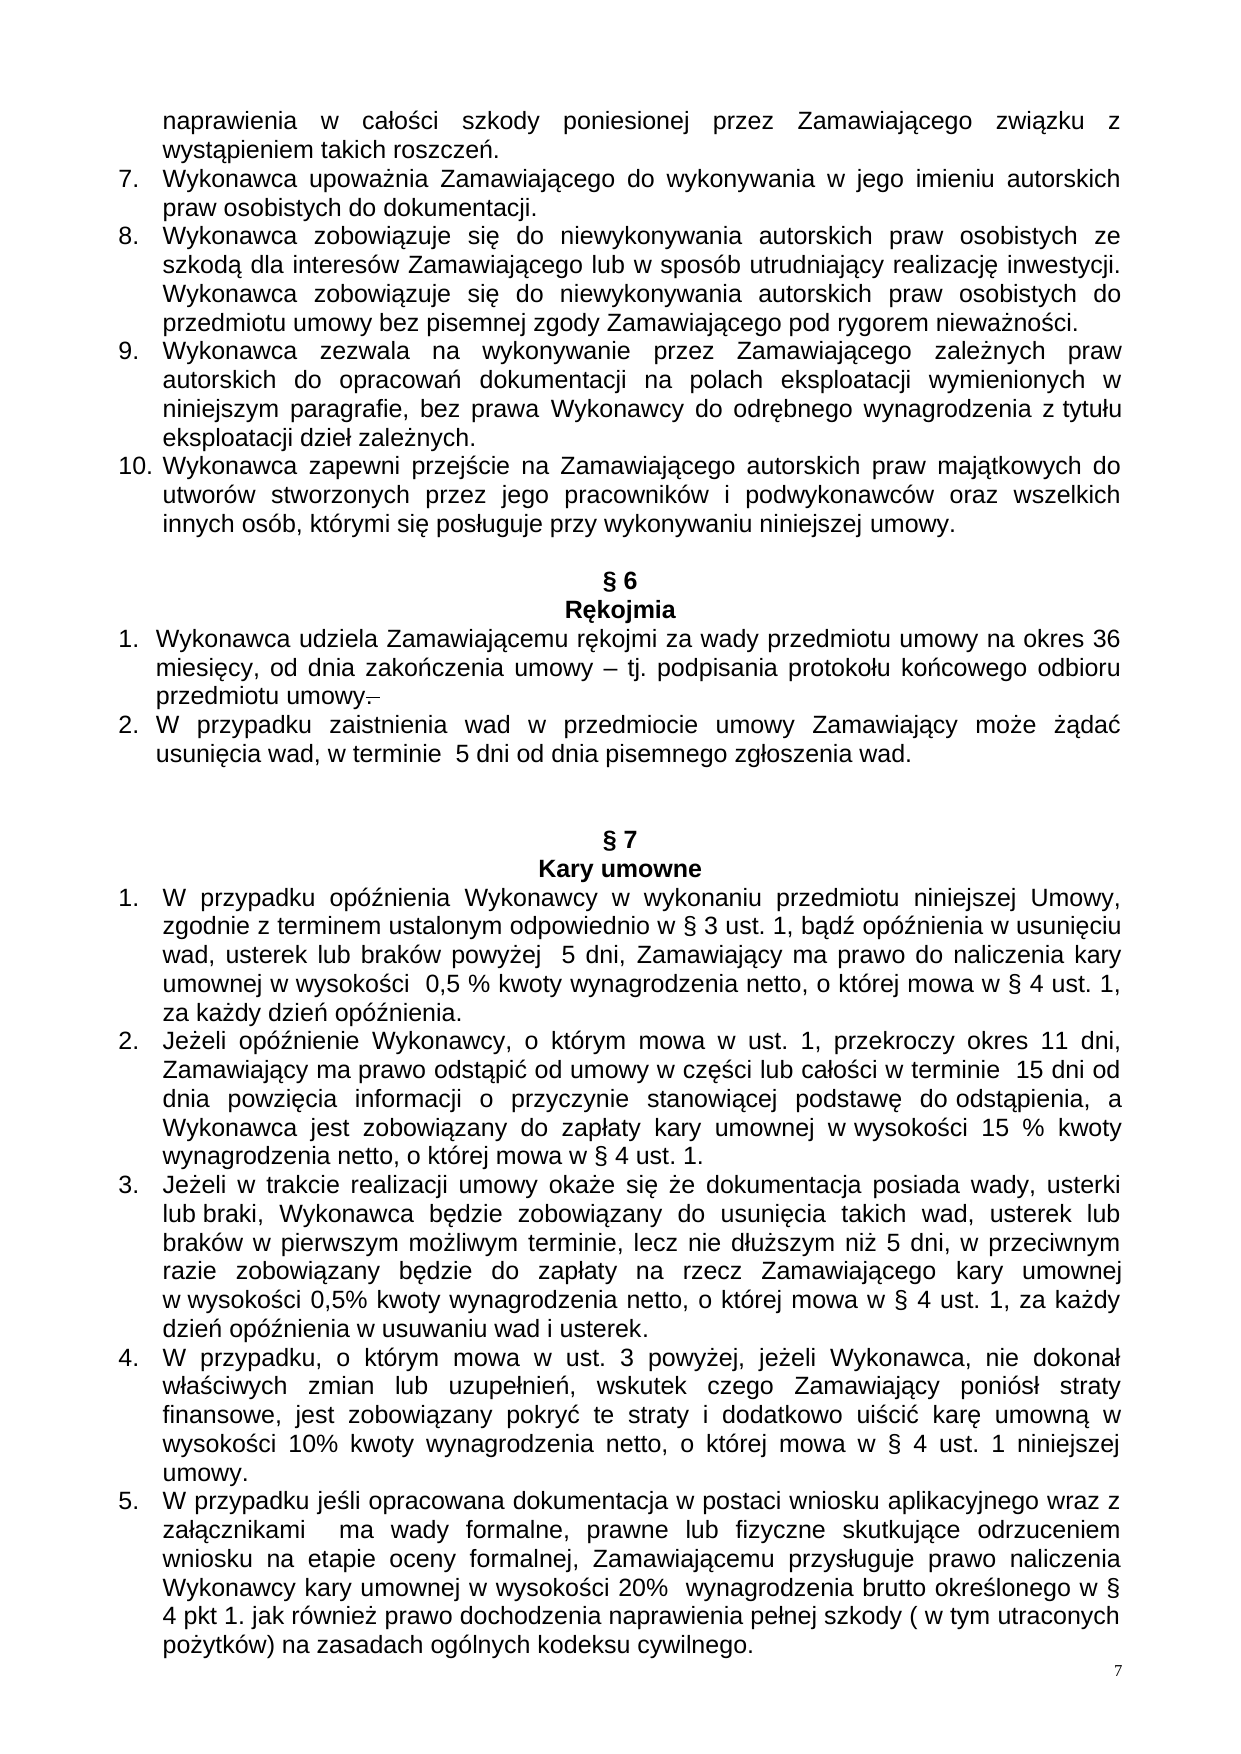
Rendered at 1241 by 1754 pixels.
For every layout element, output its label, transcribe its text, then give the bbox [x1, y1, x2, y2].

list Wykonawca udziela Zamawiającemu rękojmi za wady przedmiotu umowy na okres 36 miesięcy, od dnia zakończenia umowy – tj. podpisania protokołu końcowego odbioru przedmiotu umowy. [118, 624, 1122, 710]
list Jeżeli w trakcie realizacji umowy okaże się że dokumentacja posiada wady, usterki lub braki, Wykonawca będzie zobowiązany do usunięcia takich wad, usterek lub braków w pierwszym możliwym terminie, lecz nie dłuższym niż 5 dni, w przeciwnym razie zobowiązany będzie do zapłaty na rzecz Zamawiającego kary umownej w wysokości 0,5% kwoty wynagrodzenia netto, o której mowa w § 4 ust. 1, za każdy dzień opóźnienia w usuwaniu wad i usterek. [118, 1170, 1122, 1343]
list Wykonawca zobowiązuje się do niewykonywania autorskich praw osobistych ze szkodą dla interesów Zamawiającego lub w sposób utrudniający realizację inwestycji. Wykonawca zobowiązuje się do niewykonywania autorskich praw osobistych do przedmiotu umowy bez pisemnej zgody Zamawiającego pod rygorem nieważności. [118, 221, 1122, 336]
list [118, 106, 1122, 164]
text Rękojmia [118, 595, 1122, 624]
text Kary umowne [118, 854, 1122, 883]
text § 7 [118, 825, 1122, 854]
list Wykonawca zezwala na wykonywanie przez Zamawiającego zależnych praw autorskich do opracowań dokumentacji na polach eksploatacji wymienionych w niniejszym paragrafie, bez prawa Wykonawcy do odrębnego wynagrodzenia z tytułu eksploatacji dzieł zależnych. [118, 336, 1122, 451]
list W przypadku, o którym mowa w ust. 3 powyżej, jeżeli Wykonawca, nie dokonał właściwych zmian lub uzupełnień, wskutek czego Zamawiający poniósł straty finansowe, jest zobowiązany pokryć te straty i dodatkowo uiścić karę umowną w wysokości 10% kwoty wynagrodzenia netto, o której mowa w § 4 ust. 1 niniejszej umowy. [118, 1343, 1122, 1486]
text § 6 [118, 566, 1122, 595]
list W przypadku opóźnienia Wykonawcy w wykonaniu przedmiotu niniejszej Umowy, zgodnie z terminem ustalonym odpowiednio w § 3 ust. 1, bądź opóźnienia w usunięciu wad, usterek lub braków powyżej 5 dni, Zamawiający ma prawo do naliczenia kary umownej w wysokości 0,5 % kwoty wynagrodzenia netto, o której mowa w § 4 ust. 1, za każdy dzień opóźnienia. [118, 883, 1122, 1026]
list Wykonawca upoważnia Zamawiającego do wykonywania w jego imieniu autorskich praw osobistych do dokumentacji. [118, 164, 1122, 221]
list Wykonawca zapewni przejście na Zamawiającego autorskich praw majątkowych do utworów stworzonych przez jego pracowników i podwykonawców oraz wszelkich innych osób, którymi się posługuje przy wykonywaniu niniejszej umowy. [118, 451, 1122, 538]
list W przypadku zaistnienia wad w przedmiocie umowy Zamawiający może żądać usunięcia wad, w terminie 5 dni od dnia pisemnego zgłoszenia wad. [118, 710, 1122, 768]
list W przypadku jeśli opracowana dokumentacja w postaci wniosku aplikacyjnego wraz z załącznikami ma wady formalne, prawne lub fizyczne skutkujące odrzuceniem wniosku na etapie oceny formalnej, Zamawiającemu przysługuje prawo naliczenia Wykonawcy kary umownej w wysokości 20% wynagrodzenia brutto określonego w § 4 pkt 1. jak również prawo dochodzenia naprawienia pełnej szkody ( w tym utraconych pożytków) na zasadach ogólnych kodeksu cywilnego. [118, 1486, 1122, 1659]
list Jeżeli opóźnienie Wykonawcy, o którym mowa w ust. 1, przekroczy okres 11 dni, Zamawiający ma prawo odstąpić od umowy w części lub całości w terminie 15 dni od dnia powzięcia informacji o przyczynie stanowiącej podstawę do odstąpienia, a Wykonawca jest zobowiązany do zapłaty kary umownej w wysokości 15 % kwoty wynagrodzenia netto, o której mowa w § 4 ust. 1. [118, 1026, 1122, 1170]
